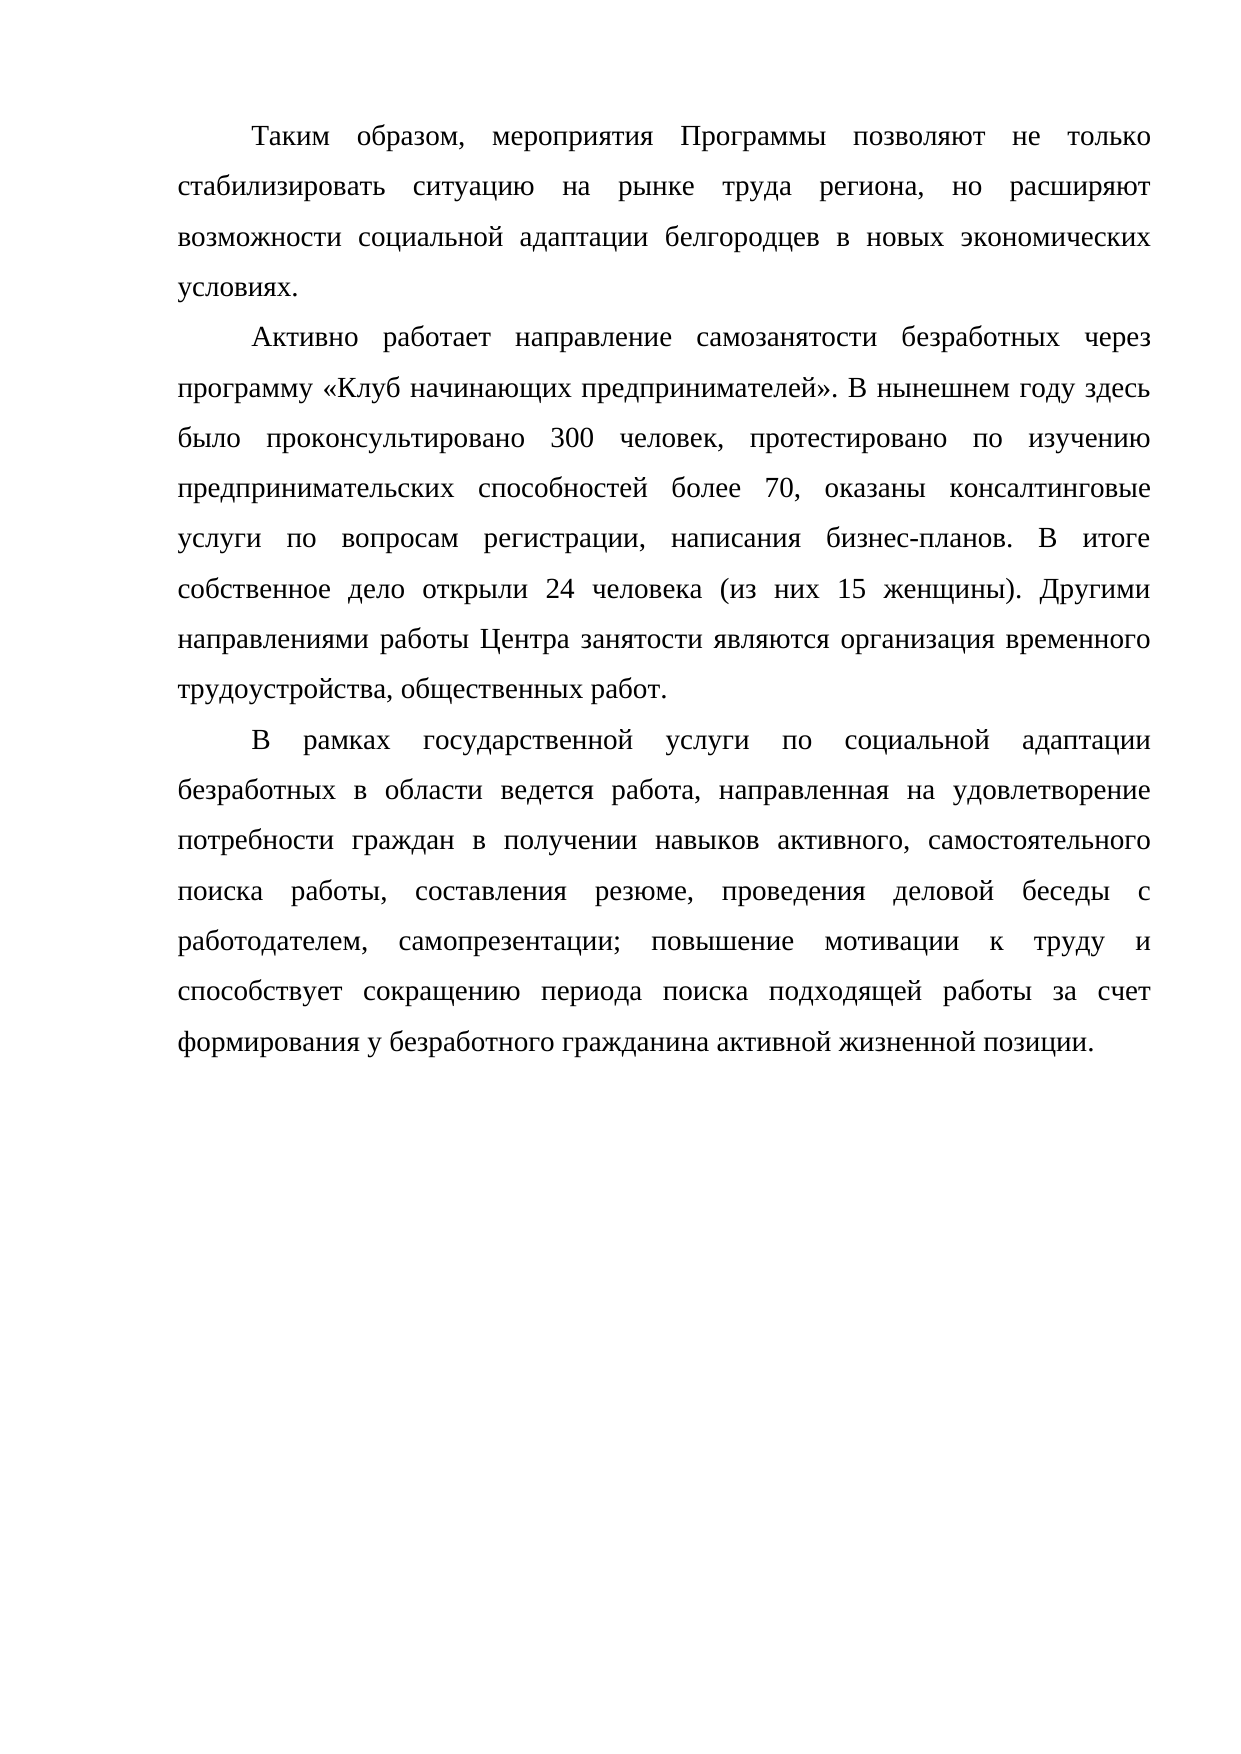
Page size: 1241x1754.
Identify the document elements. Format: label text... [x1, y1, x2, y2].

text В рамках государственной услуги по социальной адаптации безработных в области ведется работа, направленная на удовлетворение потребности граждан в получении навыков активного, самостоятельного поиска работы, составления резюме, проведения деловой беседы с работодателем, самопрезентации; повышение мотивации к труду и способствует сокращению периода поиска подходящей работы за счет формирования у безработного гражданина активной жизненной позиции. [177, 722, 1152, 1057]
text Таким образом, мероприятия Программы позволяют не только стабилизировать ситуацию на рынке труда региона, но расширяют возможности социальной адаптации белгородцев в новых экономических условиях. [177, 118, 1152, 303]
text Активно работает направление самозанятости безработных через программу «Клуб начинающих предпринимателей». В нынешнем году здесь было проконсультировано 300 человек, протестировано по изучению предпринимательских способностей более 70, оказаны консалтинговые услуги по вопросам регистрации, написания бизнес-планов. В итоге собственное дело открыли 24 человека (из них 15 женщины). Другими направлениями работы Центра занятости являются организация временного трудоустройства, общественных работ. [177, 319, 1152, 705]
